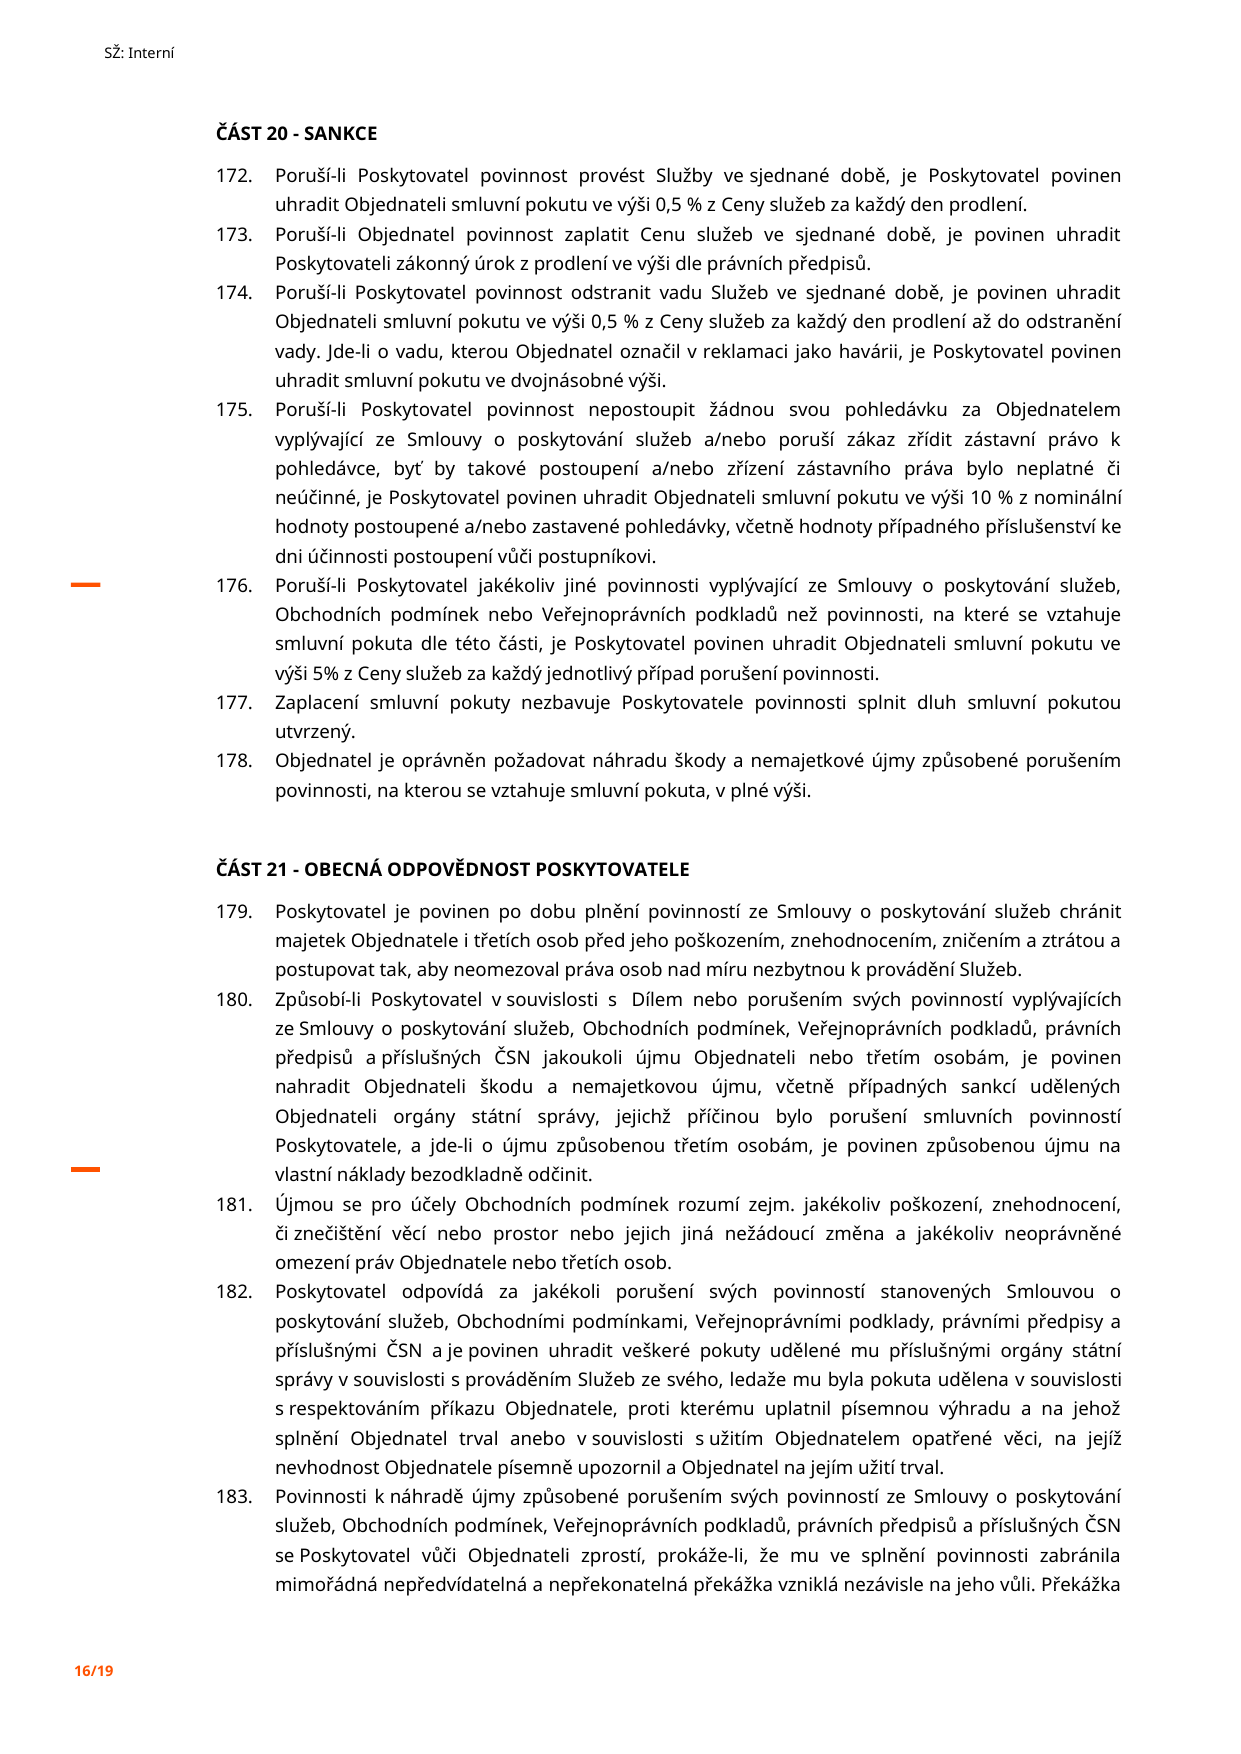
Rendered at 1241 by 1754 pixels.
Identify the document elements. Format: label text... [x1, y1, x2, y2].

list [216, 1483, 1122, 1597]
list SANKCE [216, 121, 1122, 146]
list Zaplacení smluvní pokuty nezbavuje Poskytovatele povinnosti splnit dluh smluvní pokutou utvrzený. [216, 689, 1122, 744]
list Objednatel je oprávněn požadovat náhradu škody a nemajetkové újmy způsobené porušením povinnosti, na kterou se vztahuje smluvní pokuta, v plné výši. [216, 748, 1122, 803]
list Poskytovatel odpovídá za jakékoli porušení svých povinností stanovených Smlouvou o poskytování služeb, Obchodními podmínkami, Veřejnoprávními podklady, právními předpisy a příslušnými ČSN a je povinen uhradit veškeré pokuty udělené mu příslušnými orgány státní správy v souvislosti s prováděním Služeb ze svého, ledaže mu byla pokuta udělena v souvislosti s respektováním příkazu Objednatele, proti kterému uplatnil písemnou výhradu a na jehož splnění Objednatel trval anebo v souvislosti s užitím Objednatelem opatřené věci, na jejíž nevhodnost Objednatele písemně upozornil a Objednatel na jejím užití trval. [216, 1279, 1122, 1480]
list Poruší-li Poskytovatel povinnost odstranit vadu Služeb ve sjednané době, je povinen uhradit Objednateli smluvní pokutu ve výši 0,5 % z Ceny služeb za každý den prodlení až do odstranění vady. Jde-li o vadu, kterou Objednatel označil v reklamaci jako havárii, je Poskytovatel povinen uhradit smluvní pokutu ve dvojnásobné výši. [216, 279, 1122, 393]
list Poruší-li Objednatel povinnost zaplatit Cenu služeb ve sjednané době, je povinen uhradit Poskytovateli zákonný úrok z prodlení ve výši dle právních předpisů. [216, 221, 1122, 276]
list Způsobí-li Poskytovatel v souvislosti s Dílem nebo porušením svých povinností vyplývajících ze Smlouvy o poskytování služeb, Obchodních podmínek, Veřejnoprávních podkladů, právních předpisů a příslušných ČSN jakoukoli újmu Objednateli nebo třetím osobám, je povinen nahradit Objednateli škodu a nemajetkovou újmu, včetně případných sankcí udělených Objednateli orgány státní správy, jejichž příčinou bylo porušení smluvních povinností Poskytovatele, a jde-li o újmu způsobenou třetím osobám, je povinen způsobenou újmu na vlastní náklady bezodkladně odčinit. [216, 986, 1122, 1187]
list Újmou se pro účely Obchodních podmínek rozumí zejm. jakékoliv poškození, znehodnocení, či znečištění věcí nebo prostor nebo jejich jiná nežádoucí změna a jakékoliv neoprávněné omezení práv Objednatele nebo třetích osob. [216, 1191, 1122, 1275]
list Poruší-li Poskytovatel povinnost provést Služby ve sjednané době, je Poskytovatel povinen uhradit Objednateli smluvní pokutu ve výši 0,5 % z Ceny služeb za každý den prodlení. [216, 162, 1122, 217]
list Poruší-li Poskytovatel jakékoliv jiné povinnosti vyplývající ze Smlouvy o poskytování služeb, Obchodních podmínek nebo Veřejnoprávních podkladů než povinnosti, na které se vztahuje smluvní pokuta dle této části, je Poskytovatel povinen uhradit Objednateli smluvní pokutu ve výši 5% z Ceny služeb za každý jednotlivý případ porušení povinnosti. [216, 572, 1122, 686]
list Poruší-li Poskytovatel povinnost nepostoupit žádnou svou pohledávku za Objednatelem vyplývající ze Smlouvy o poskytování služeb a/nebo poruší zákaz zřídit zástavní právo k pohledávce, byť by takové postoupení a/nebo zřízení zástavního práva bylo neplatné či neúčinné, je Poskytovatel povinen uhradit Objednateli smluvní pokutu ve výši 10 % z nominální hodnoty postoupené a/nebo zastavené pohledávky, včetně hodnoty případného příslušenství ke dni účinnosti postoupení vůči postupníkovi. [216, 397, 1122, 568]
list OBECNÁ ODPOVĚDNOST POSKYTOVATELE [216, 856, 1122, 882]
list Poskytovatel je povinen po dobu plnění povinností ze Smlouvy o poskytování služeb chránit majetek Objednatele i třetích osob před jeho poškozením, znehodnocením, zničením a ztrátou a postupovat tak, aby neomezoval práva osob nad míru nezbytnou k provádění Služeb. [216, 898, 1122, 982]
